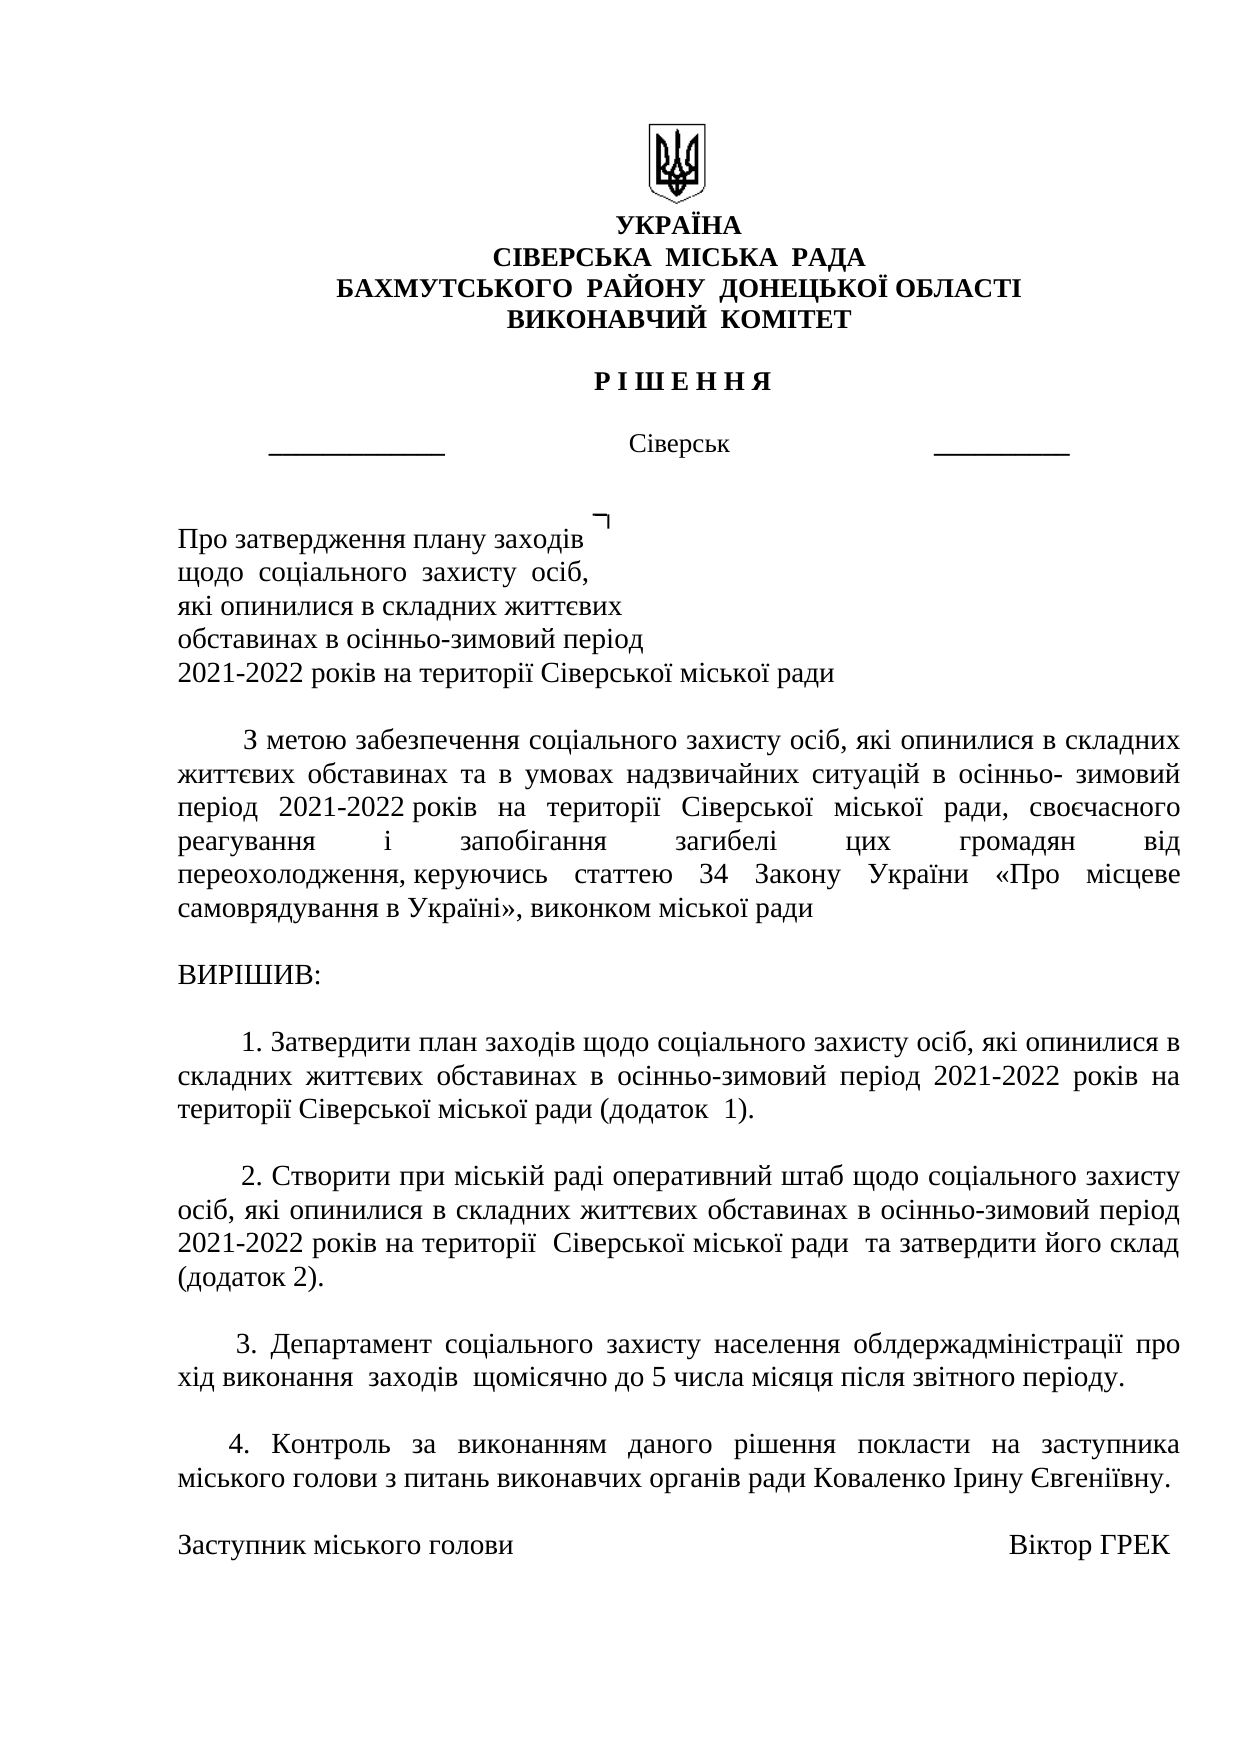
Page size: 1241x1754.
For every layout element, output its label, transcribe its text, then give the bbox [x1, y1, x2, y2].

text 3. Департамент соціального захисту населення облдержадміністрації про хід виконання заходів щомісячно до 5 числа місяця після звітного періоду. [177, 1326, 1181, 1393]
text БАХМУТСЬКОГО РАЙОНУ ДОНЕЦЬКОЇ ОБЛАСТІ [177, 272, 1181, 303]
text 2. Створити при міській раді оперативний штаб щодо соціального захисту осіб, які опинилися в складних життєвих обставинах в осінньо-зимовий період 2021-2022 років на території Сіверської міської ради та затвердити його склад (додаток 2). [177, 1158, 1181, 1292]
text Р І Ш Е Н Н Я [177, 365, 1181, 396]
text 4. Контроль за виконанням даного рішення покласти на заступника міського голови з питань виконавчих органів ради Коваленко Ірину Євгеніївну. [177, 1427, 1181, 1494]
table_header _____________ [195, 428, 518, 459]
table_header Сіверськ [518, 428, 840, 459]
text 2021-2022 років на території Сіверської міської ради [177, 655, 1181, 689]
text Про затвердження плану заходів [177, 521, 1181, 554]
text Заступник міського голови Віктор ГРЕК [177, 1527, 1181, 1561]
text обставинах в осінньо-зимовий період [177, 622, 1181, 655]
text УКРАЇНА [176, 209, 1181, 241]
text щодо соціального захисту осіб, [177, 554, 1181, 588]
text СІВЕРСЬКА МІСЬКА РАДА [177, 241, 1181, 272]
text ВИРІШИВ: [177, 957, 1181, 991]
table_header __________ [840, 428, 1163, 459]
text 1. Затвердити план заходів щодо соціального захисту осіб, які опинилися в складних життєвих обставинах в осінньо-зимовий період 2021-2022 років на території Сіверської міської ради (додаток 1). [177, 1024, 1181, 1125]
text які опинилися в складних життєвих [177, 588, 1181, 622]
text ВИКОНАВЧИЙ КОМІТЕТ [177, 303, 1181, 334]
text З метою забезпечення соціального захисту осіб, які опинилися в складних життєвих обставинах та в умовах надзвичайних ситуацій в осінньо- зимовий період 2021-2022 років на території Сіверської міської ради, своєчасного реагування і запобігання загибелі цих громадян від переохолодження, керуючись статтею 34 Закону України «Про місцеве самоврядування в Україні», виконком міської ради [177, 722, 1181, 923]
